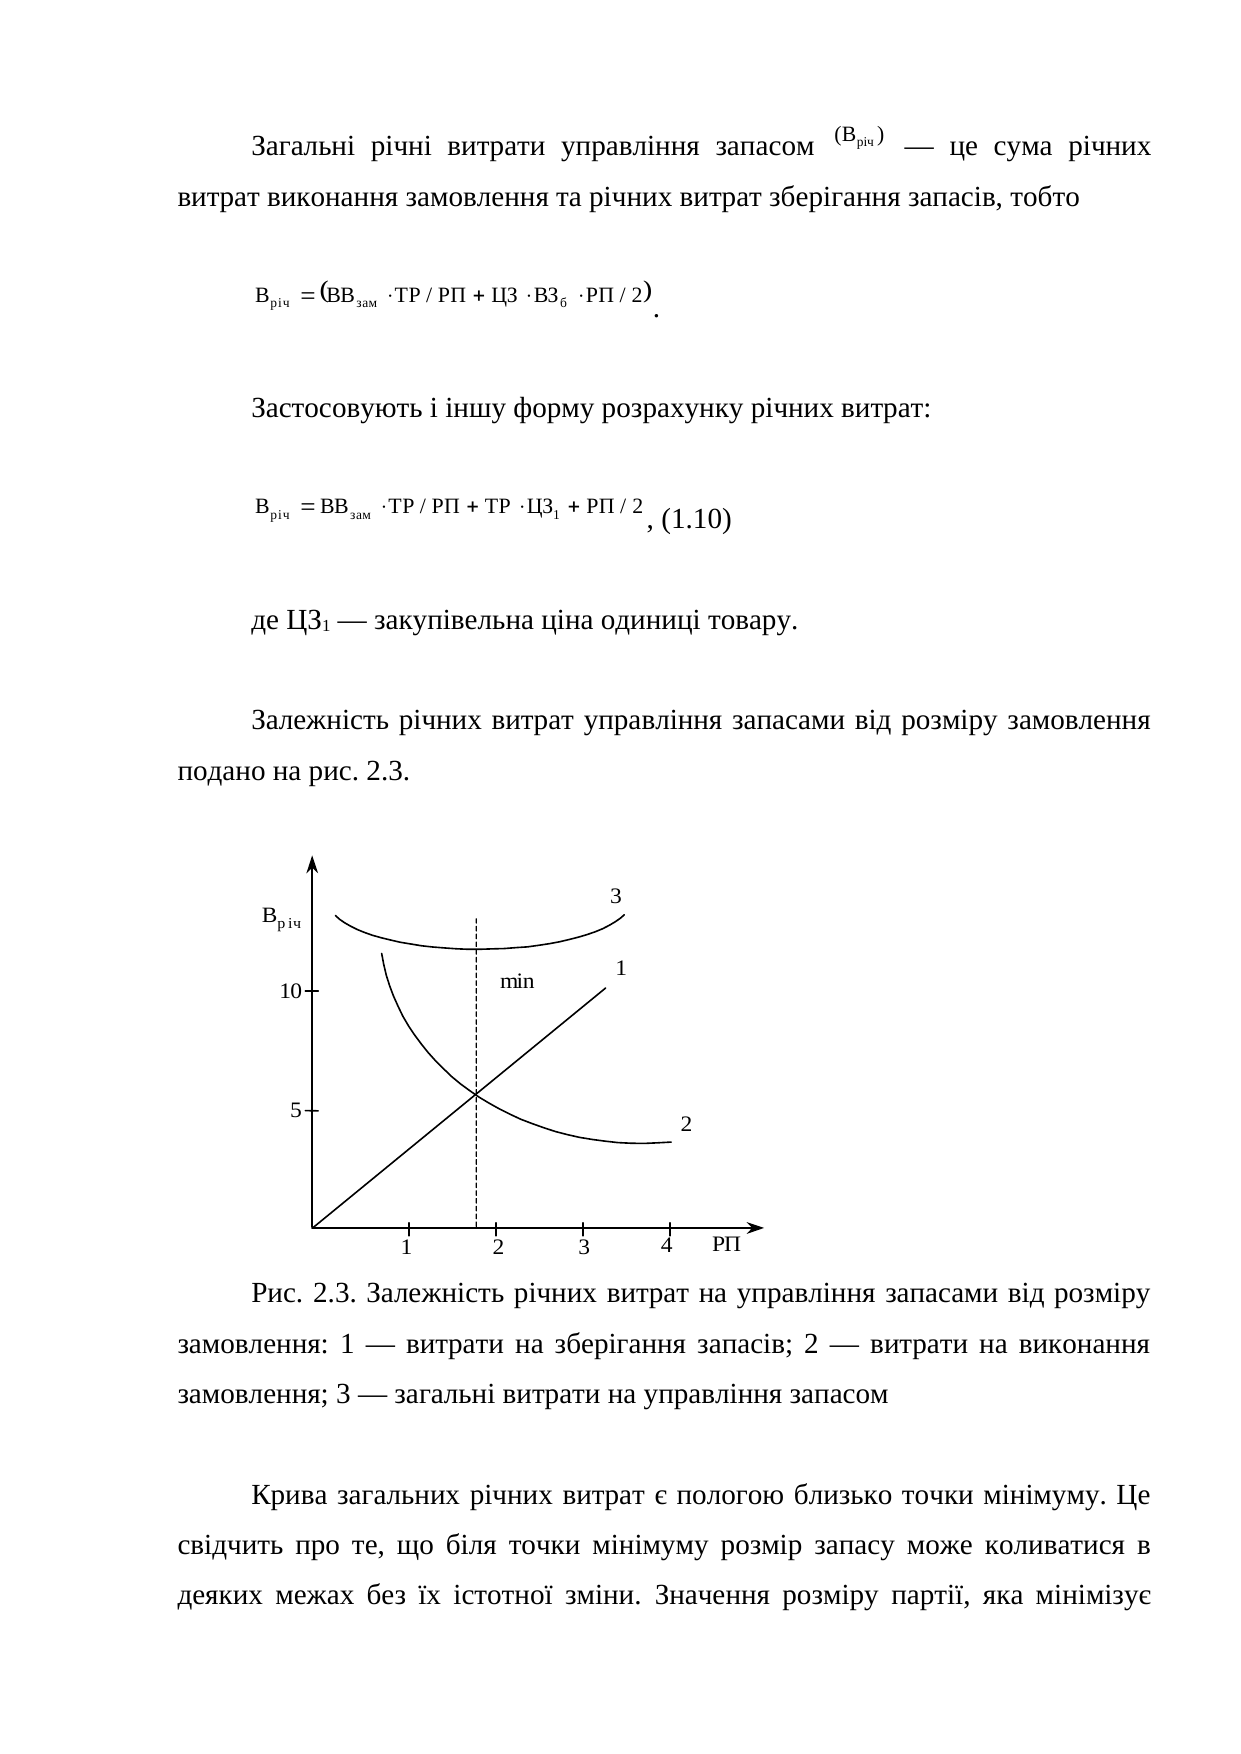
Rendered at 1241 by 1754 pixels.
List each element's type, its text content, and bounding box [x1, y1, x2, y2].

text Рис. 2.3. Залежність річних витрат на управління запасами від розміру замовлення: 1 — витрати на зберігання запасів; 2 — витрати на виконання замовлення; 3 — загальні витрати на управління запасом [177, 1276, 1152, 1410]
text Застосовують і іншу форму розрахунку річних витрат: [177, 390, 1152, 424]
text Залежність річних витрат управління запасами від розміру замовлення подано на рис. 2.3. [177, 702, 1152, 786]
text , (1.10) [177, 491, 1152, 535]
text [177, 1477, 1152, 1611]
text Загальні річні витрати управління запасом — це сума річних витрат виконання замовлення та річних витрат зберігання запасів, тобто [177, 118, 1152, 212]
text . [177, 279, 1152, 323]
text де ЦЗ1 — закупівельна ціна одиниці товару. [177, 602, 1152, 635]
